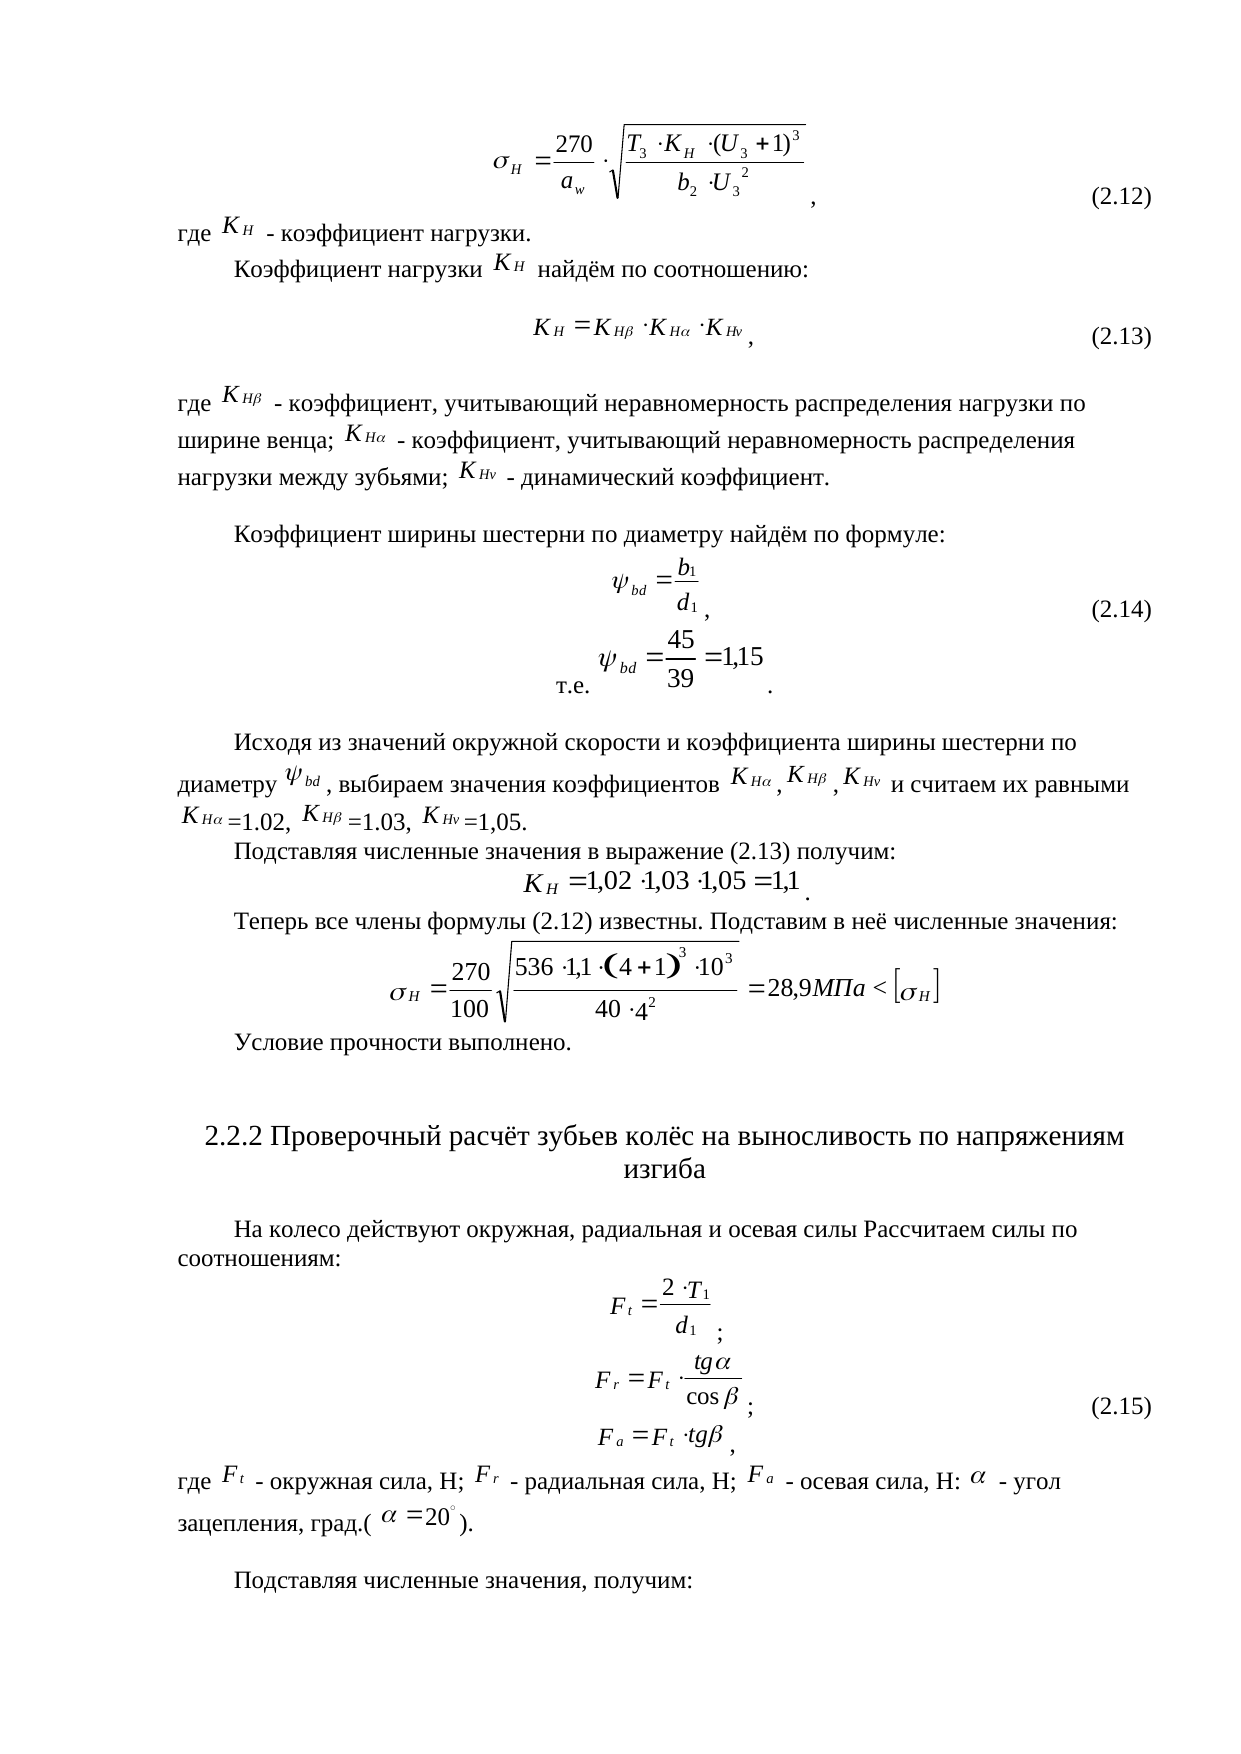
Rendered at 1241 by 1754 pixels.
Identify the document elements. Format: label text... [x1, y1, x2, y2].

text где - окружная сила, Н; - радиальная сила, Н; - осевая сила, Н: - угол зацепления, град.( ). [177, 1458, 1152, 1536]
text Коэффициент ширины шестерни по диаметру найдём по формуле: [177, 519, 1152, 548]
text , (2.13) [177, 312, 1152, 350]
text ; [177, 1271, 1152, 1346]
text 2.2.2 Проверочный расчёт зубьев колёс на выносливость по напряжениям изгиба [177, 1118, 1152, 1185]
text , (2.12) [177, 118, 1152, 209]
text т.е. . [177, 623, 1152, 698]
text где - коэффициент, учитывающий неравномерность распределения нагрузки по ширине венца; - коэффициент, учитывающий неравномерность распределения нагрузки между зубьями; - динамический коэффициент. [177, 379, 1152, 491]
text Теперь все члены формулы (2.12) известны. Подставим в неё численные значения: [177, 906, 1152, 935]
text Условие прочности выполнено. [177, 1027, 1152, 1056]
text Подставляя численные значения в выражение (2.13) получим: [177, 836, 1152, 864]
text , (2.14) [177, 548, 1152, 623]
text ; (2.15) [177, 1346, 1152, 1420]
text , [177, 1420, 1152, 1458]
text Подставляя численные значения, получим: [177, 1565, 1152, 1594]
text где - коэффициент нагрузки. [177, 209, 1152, 246]
text На колесо действуют окружная, радиальная и осевая силы Рассчитаем силы по соотношениям: [177, 1214, 1152, 1271]
text Исходя из значений окружной скорости и коэффициента ширины шестерни по диаметру , выбираем значения коэффициентов ,, и считаем их равными =1.02, =1.03, =1,05. [177, 727, 1152, 836]
text Коэффициент нагрузки найдём по соотношению: [177, 246, 1152, 283]
text . [177, 864, 1152, 906]
